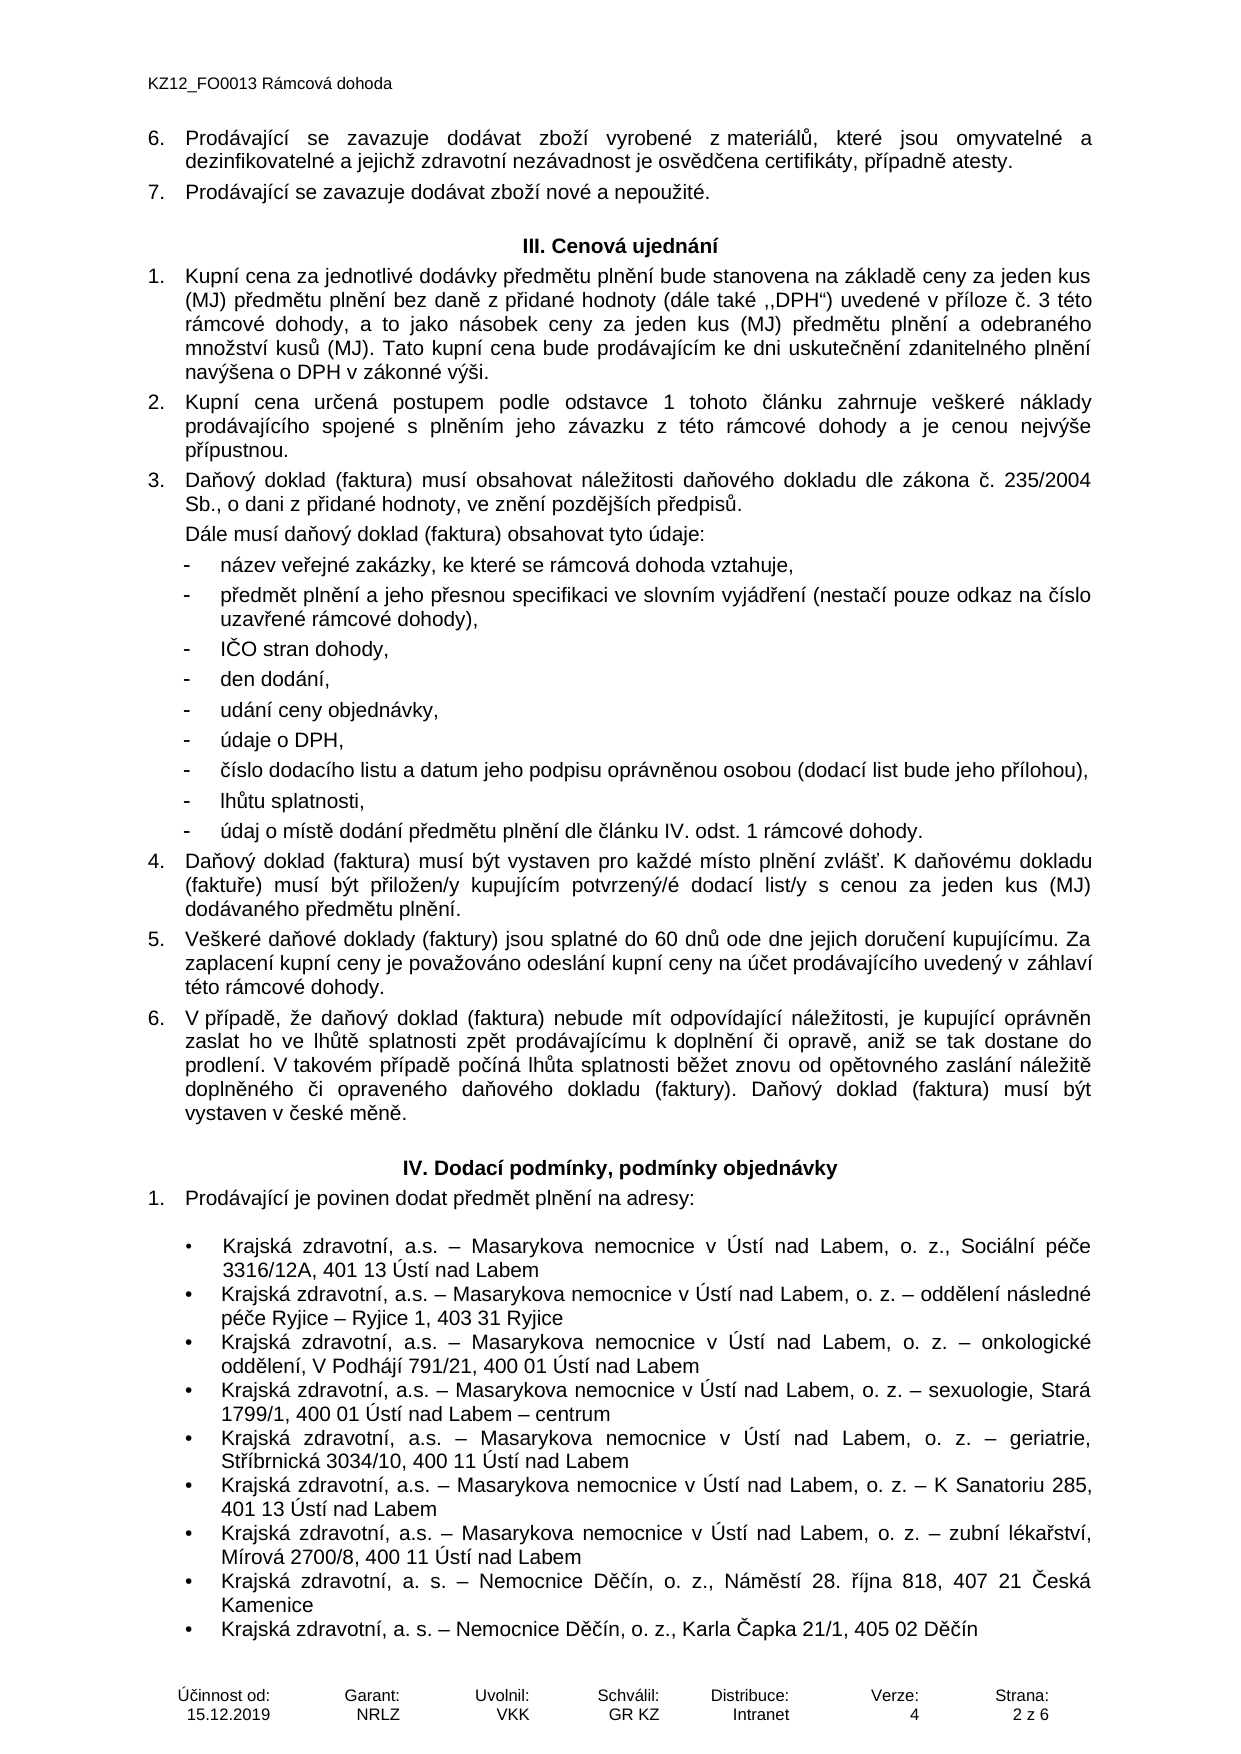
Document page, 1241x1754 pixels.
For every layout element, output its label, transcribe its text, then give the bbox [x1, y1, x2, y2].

list Krajská zdravotní, a.s. – Masarykova nemocnice v Ústí nad Labem, o. z., Sociální péče 3316/12A, 401 13 Ústí nad Labem [185, 1233, 1093, 1282]
list IČO stran dohody, [183, 637, 1093, 661]
list Prodávající se zavazuje dodávat zboží nové a nepoužité. [148, 179, 1093, 203]
text Dále musí daňový doklad (faktura) obsahovat tyto údaje: [185, 522, 1093, 546]
text • Krajská zdravotní, a. s. – Nemocnice Děčín, o. z., Náměstí 28. října 818, 407 21 Česká Kamenice [185, 1569, 1093, 1617]
list Kupní cena za jednotlivé dodávky předmětu plnění bude stanovena na základě ceny za jeden kus (MJ) předmětu plnění bez daně z přidané hodnoty (dále také ,,DPH“) uvedené v příloze č. 3 této rámcové dohody, a to jako násobek ceny za jeden kus (MJ) předmětu plnění a odebraného množství kusů (MJ). Tato kupní cena bude prodávajícím ke dni uskutečnění zdanitelného plnění navýšena o DPH v zákonné výši. [148, 264, 1093, 384]
list Daňový doklad (faktura) musí být vystaven pro každé místo plnění zvlášť. K daňovému dokladu (faktuře) musí být přiložen/y kupujícím potvrzený/é dodací list/y s cenou za jeden kus (MJ) dodávaného předmětu plnění. [148, 849, 1093, 921]
list název veřejné zakázky, ke které se rámcová dohoda vztahuje, [183, 552, 1093, 576]
list Prodávající je povinen dodat předmět plnění na adresy: [148, 1186, 1093, 1209]
list den dodání, [183, 667, 1093, 691]
text • Krajská zdravotní, a.s. – Masarykova nemocnice v Ústí nad Labem, o. z. – geriatrie, Stříbrnická 3034/10, 400 11 Ústí nad Labem [185, 1425, 1093, 1473]
text • Krajská zdravotní, a.s. – Masarykova nemocnice v Ústí nad Labem, o. z. – zubní lékařství, Mírová 2700/8, 400 11 Ústí nad Labem [185, 1521, 1093, 1569]
list předmět plnění a jeho přesnou specifikaci ve slovním vyjádření (nestačí pouze odkaz na číslo uzavřené rámcové dohody), [183, 583, 1093, 631]
list Prodávající se zavazuje dodávat zboží vyrobené z materiálů, které jsou omyvatelné a dezinfikovatelné a jejichž zdravotní nezávadnost je osvědčena certifikáty, případně atesty. [148, 125, 1093, 173]
text • Krajská zdravotní, a. s. – Nemocnice Děčín, o. z., Karla Čapka 21/1, 405 02 Děčín [185, 1617, 1093, 1641]
text • Krajská zdravotní, a.s. – Masarykova nemocnice v Ústí nad Labem, o. z. – K Sanatoriu 285, 401 13 Ústí nad Labem [185, 1473, 1093, 1521]
list udání ceny objednávky, [183, 698, 1093, 722]
text • Krajská zdravotní, a.s. – Masarykova nemocnice v Ústí nad Labem, o. z. – sexuologie, Stará 1799/1, 400 01 Ústí nad Labem – centrum [185, 1377, 1093, 1425]
list údaje o DPH, [183, 728, 1093, 752]
list číslo dodacího listu a datum jeho podpisu oprávněnou osobou (dodací list bude jeho přílohou), [183, 758, 1093, 782]
list lhůtu splatnosti, [183, 788, 1093, 813]
text • Krajská zdravotní, a.s. – Masarykova nemocnice v Ústí nad Labem, o. z. – onkologické oddělení, V Podhájí 791/21, 400 01 Ústí nad Labem [185, 1329, 1093, 1377]
list V případě, že daňový doklad (faktura) nebude mít odpovídající náležitosti, je kupující oprávněn zaslat ho ve lhůtě splatnosti zpět prodávajícímu k doplnění či opravě, aniž se tak dostane do prodlení. V takovém případě počíná lhůta splatnosti běžet znovu od opětovného zaslání náležitě doplněného či opraveného daňového dokladu (faktury). Daňový doklad (faktura) musí být vystaven v české měně. [148, 1005, 1093, 1125]
subtitle IV. Dodací podmínky, podmínky objednávky [148, 1155, 1093, 1179]
text • Krajská zdravotní, a.s. – Masarykova nemocnice v Ústí nad Labem, o. z. – oddělení následné péče Ryjice – Ryjice 1, 403 31 Ryjice [185, 1282, 1093, 1329]
list údaj o místě dodání předmětu plnění dle článku IV. odst. 1 rámcové dohody. [183, 819, 1093, 843]
list Daňový doklad (faktura) musí obsahovat náležitosti daňového dokladu dle zákona č. 235/2004 Sb., o dani z přidané hodnoty, ve znění pozdějších předpisů. [148, 468, 1093, 516]
list Kupní cena určená postupem podle odstavce 1 tohoto článku zahrnuje veškeré náklady prodávajícího spojené s plněním jeho závazku z této rámcové dohody a je cenou nejvýše přípustnou. [148, 390, 1093, 462]
subtitle III. Cenová ujednání [148, 234, 1093, 258]
list Veškeré daňové doklady (faktury) jsou splatné do 60 dnů ode dne jejich doručení kupujícímu. Za zaplacení kupní ceny je považováno odeslání kupní ceny na účet prodávajícího uvedený v záhlaví této rámcové dohody. [148, 927, 1093, 999]
